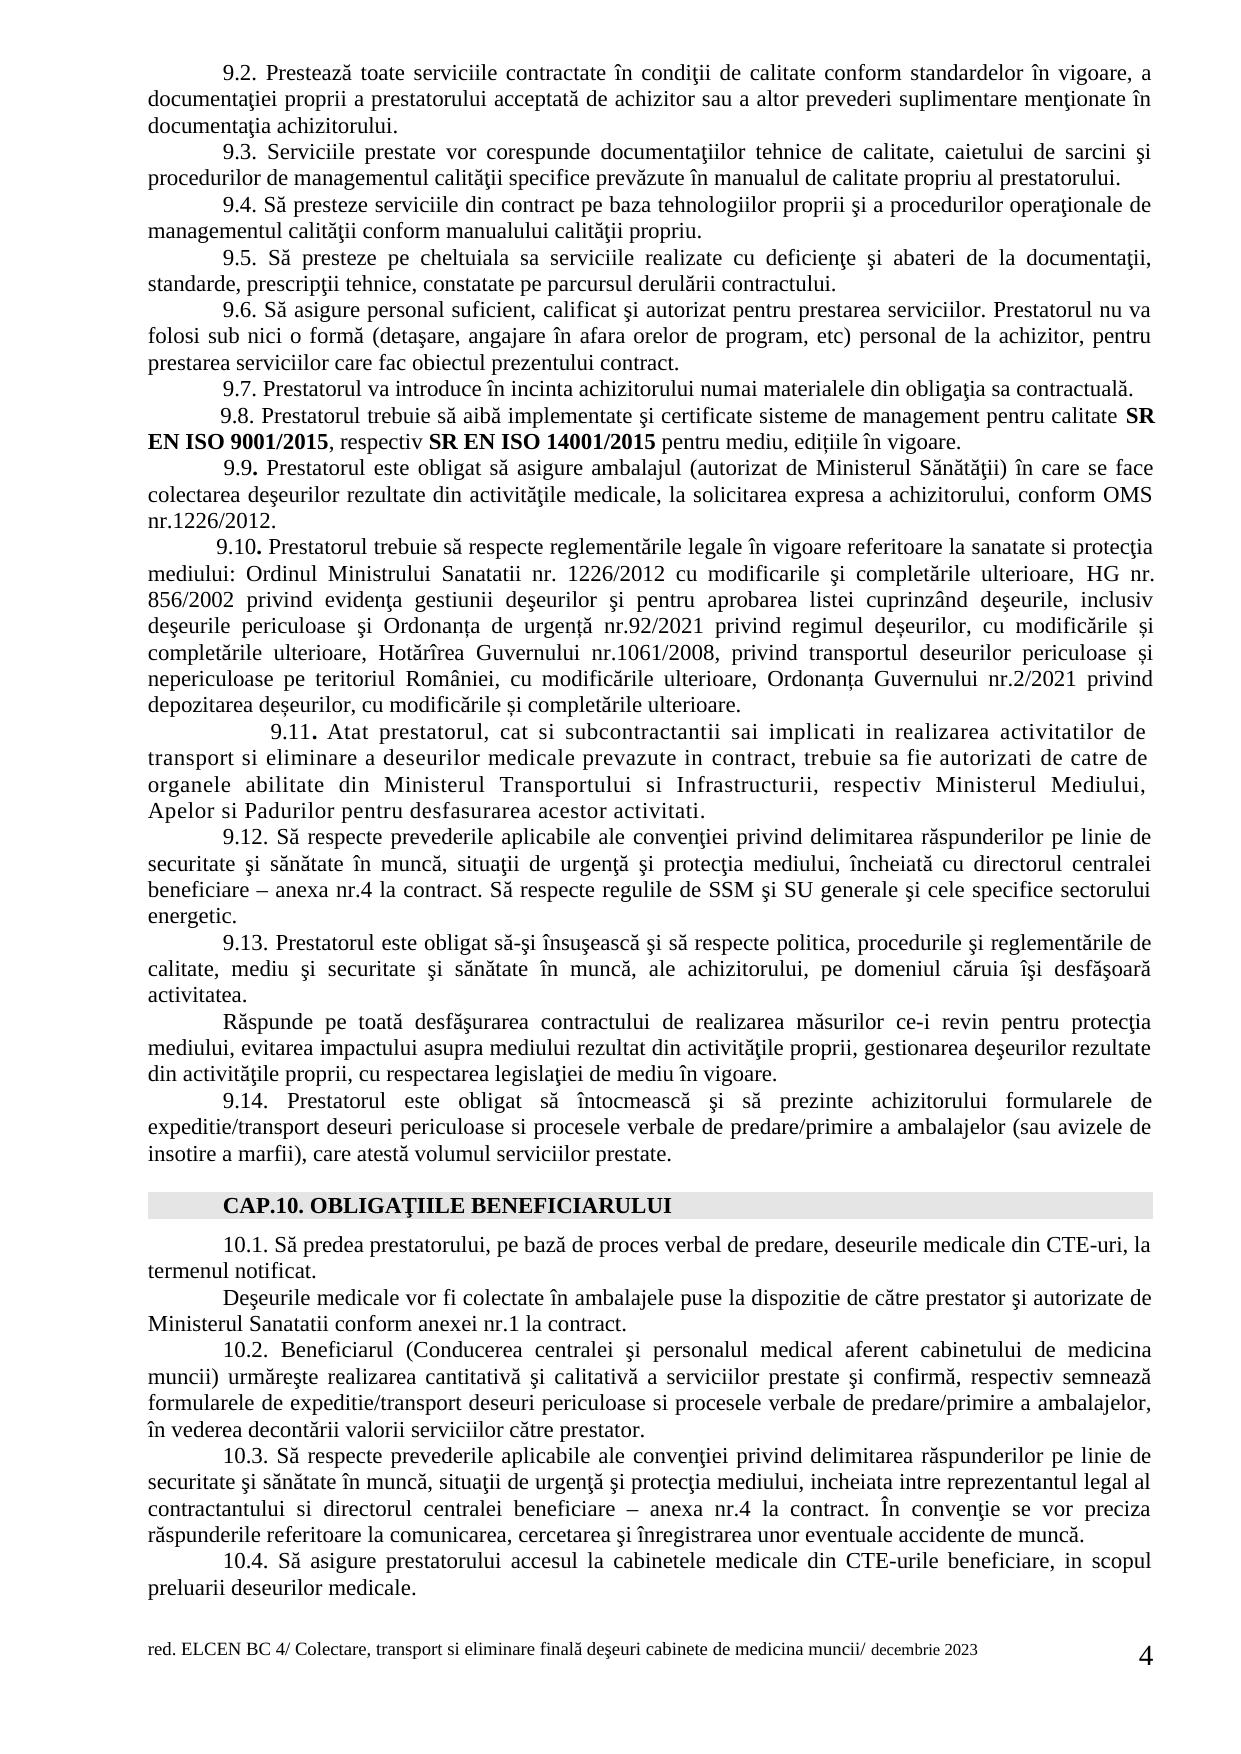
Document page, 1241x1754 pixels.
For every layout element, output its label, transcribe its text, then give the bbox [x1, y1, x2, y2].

text 10.1. Să predea prestatorului, pe bază de proces verbal de predare, deseurile medicale din CTE-uri, la termenul notificat. [148, 1231, 1153, 1284]
text 9.11. Atat prestatorul, cat si subcontractantii sai implicati in realizarea activitatilor de transport si eliminare a deseurilor medicale prevazute in contract, trebuie sa fie autorizati de catre de organele abilitate din Ministerul Transportului si Infrastructurii, respectiv Ministerul Mediului, Apelor si Padurilor pentru desfasurarea acestor activitati. [148, 718, 1148, 823]
text Răspunde pe toată desfăşurarea contractului de realizarea măsurilor ce-i revin pentru protecţia mediului, evitarea impactului asupra mediului rezultat din activităţile proprii, gestionarea deşeurilor rezultate din activităţile proprii, cu respectarea legislaţiei de mediu în vigoare. [148, 1008, 1153, 1087]
text 10.3. Să respecte prevederile aplicabile ale convenţiei privind delimitarea răspunderilor pe linie de securitate şi sănătate în muncă, situaţii de urgenţă şi protecţia mediului, incheiata intre reprezentantul legal al contractantului si directorul centralei beneficiare – anexa nr.4 la contract. În convenţie se vor preciza răspunderile referitoare la comunicarea, cercetarea şi înregistrarea unor eventuale accidente de muncă. [148, 1442, 1153, 1547]
text 9.6. Să asigure personal suficient, calificat şi autorizat pentru prestarea serviciilor. Prestatorul nu va folosi sub nici o formă (detaşare, angajare în afara orelor de program, etc) personal de la achizitor, pentru prestarea serviciilor care fac obiectul prezentului contract. [148, 296, 1153, 375]
text 9.4. Să presteze serviciile din contract pe baza tehnologiilor proprii şi a procedurilor operaţionale de managementul calităţii conform manualului calităţii propriu. [148, 191, 1153, 243]
text 9.13. Prestatorul este obligat să-şi însuşească şi să respecte politica, procedurile şi reglementările de calitate, mediu şi securitate şi sănătate în muncă, ale achizitorului, pe domeniul căruia îşi desfăşoară activitatea. [148, 929, 1153, 1008]
text 9.14. Prestatorul este obligat să întocmească şi să prezinte achizitorului formularele de expeditie/transport deseuri periculoase si procesele verbale de predare/primire a ambalajelor (sau avizele de insotire a marfii), care atestă volumul serviciilor prestate. [148, 1087, 1153, 1166]
text 9.10. Prestatorul trebuie să respecte reglementările legale în vigoare referitoare la sanatate si protecţia mediului: Ordinul Ministrului Sanatatii nr. 1226/2012 cu modificarile şi completările ulterioare, HG nr. 856/2002 privind evidenţa gestiunii deşeurilor şi pentru aprobarea listei cuprinzând deşeurile, inclusiv deşeurile periculoase şi Ordonanța de urgență nr.92/2021 privind regimul deșeurilor, cu modificările și completările ulterioare, Hotărîrea Guvernului nr.1061/2008, privind transportul deseurilor periculoase și nepericuloase pe teritoriul României, cu modificările ulterioare, Ordonanța Guvernului nr.2/2021 privind depozitarea deșeurilor, cu modificările și completările ulterioare. [148, 533, 1155, 718]
text 10.2. Beneficiarul (Conducerea centralei şi personalul medical aferent cabinetului de medicina muncii) urmăreşte realizarea cantitativă şi calitativă a serviciilor prestate şi confirmă, respectiv semnează formularele de expeditie/transport deseuri periculoase si procesele verbale de predare/primire a ambalajelor, în vederea decontării valorii serviciilor către prestator. [148, 1337, 1153, 1442]
text 9.7. Prestatorul va introduce în incinta achizitorului numai materialele din obligaţia sa contractuală. [148, 375, 1153, 402]
text 9.5. Să presteze pe cheltuiala sa serviciile realizate cu deficienţe şi abateri de la documentaţii, standarde, prescripţii tehnice, constatate pe parcursul derulării contractului. [148, 243, 1153, 296]
subtitle CAP.10. OBLIGAŢIILE BENEFICIARULUI [148, 1192, 1153, 1219]
text 9.3. Serviciile prestate vor corespunde documentaţiilor tehnice de calitate, caietului de sarcini şi procedurilor de managementul calităţii specifice prevăzute în manualul de calitate propriu al prestatorului. [148, 138, 1153, 191]
text 9.9. Prestatorul este obligat să asigure ambalajul (autorizat de Ministerul Sănătăţii) în care se face colectarea deşeurilor rezultate din activităţile medicale, la solicitarea expresa a achizitorului, conform OMS nr.1226/2012. [148, 454, 1155, 533]
text 9.12. Să respecte prevederile aplicabile ale convenţiei privind delimitarea răspunderilor pe linie de securitate şi sănătate în muncă, situaţii de urgenţă şi protecţia mediului, încheiată cu directorul centralei beneficiare – anexa nr.4 la contract. Să respecte regulile de SSM şi SU generale şi cele specifice sectorului energetic. [148, 823, 1153, 929]
text 9.2. Prestează toate serviciile contractate în condiţii de calitate conform standardelor în vigoare, a documentaţiei proprii a prestatorului acceptată de achizitor sau a altor prevederi suplimentare menţionate în documentaţia achizitorului. [148, 59, 1153, 138]
text 9.8. Prestatorul trebuie să aibă implementate şi certificate sisteme de management pentru calitate SR EN ISO 9001/2015, respectiv SR EN ISO 14001/2015 pentru mediu, edițiile în vigoare. [148, 402, 1155, 454]
text 10.4. Să asigure prestatorului accesul la cabinetele medicale din CTE-urile beneficiare, in scopul preluarii deseurilor medicale. [148, 1547, 1153, 1600]
text Deşeurile medicale vor fi colectate în ambalajele puse la dispozitie de către prestator şi autorizate de Ministerul Sanatatii conform anexei nr.1 la contract. [148, 1284, 1153, 1337]
